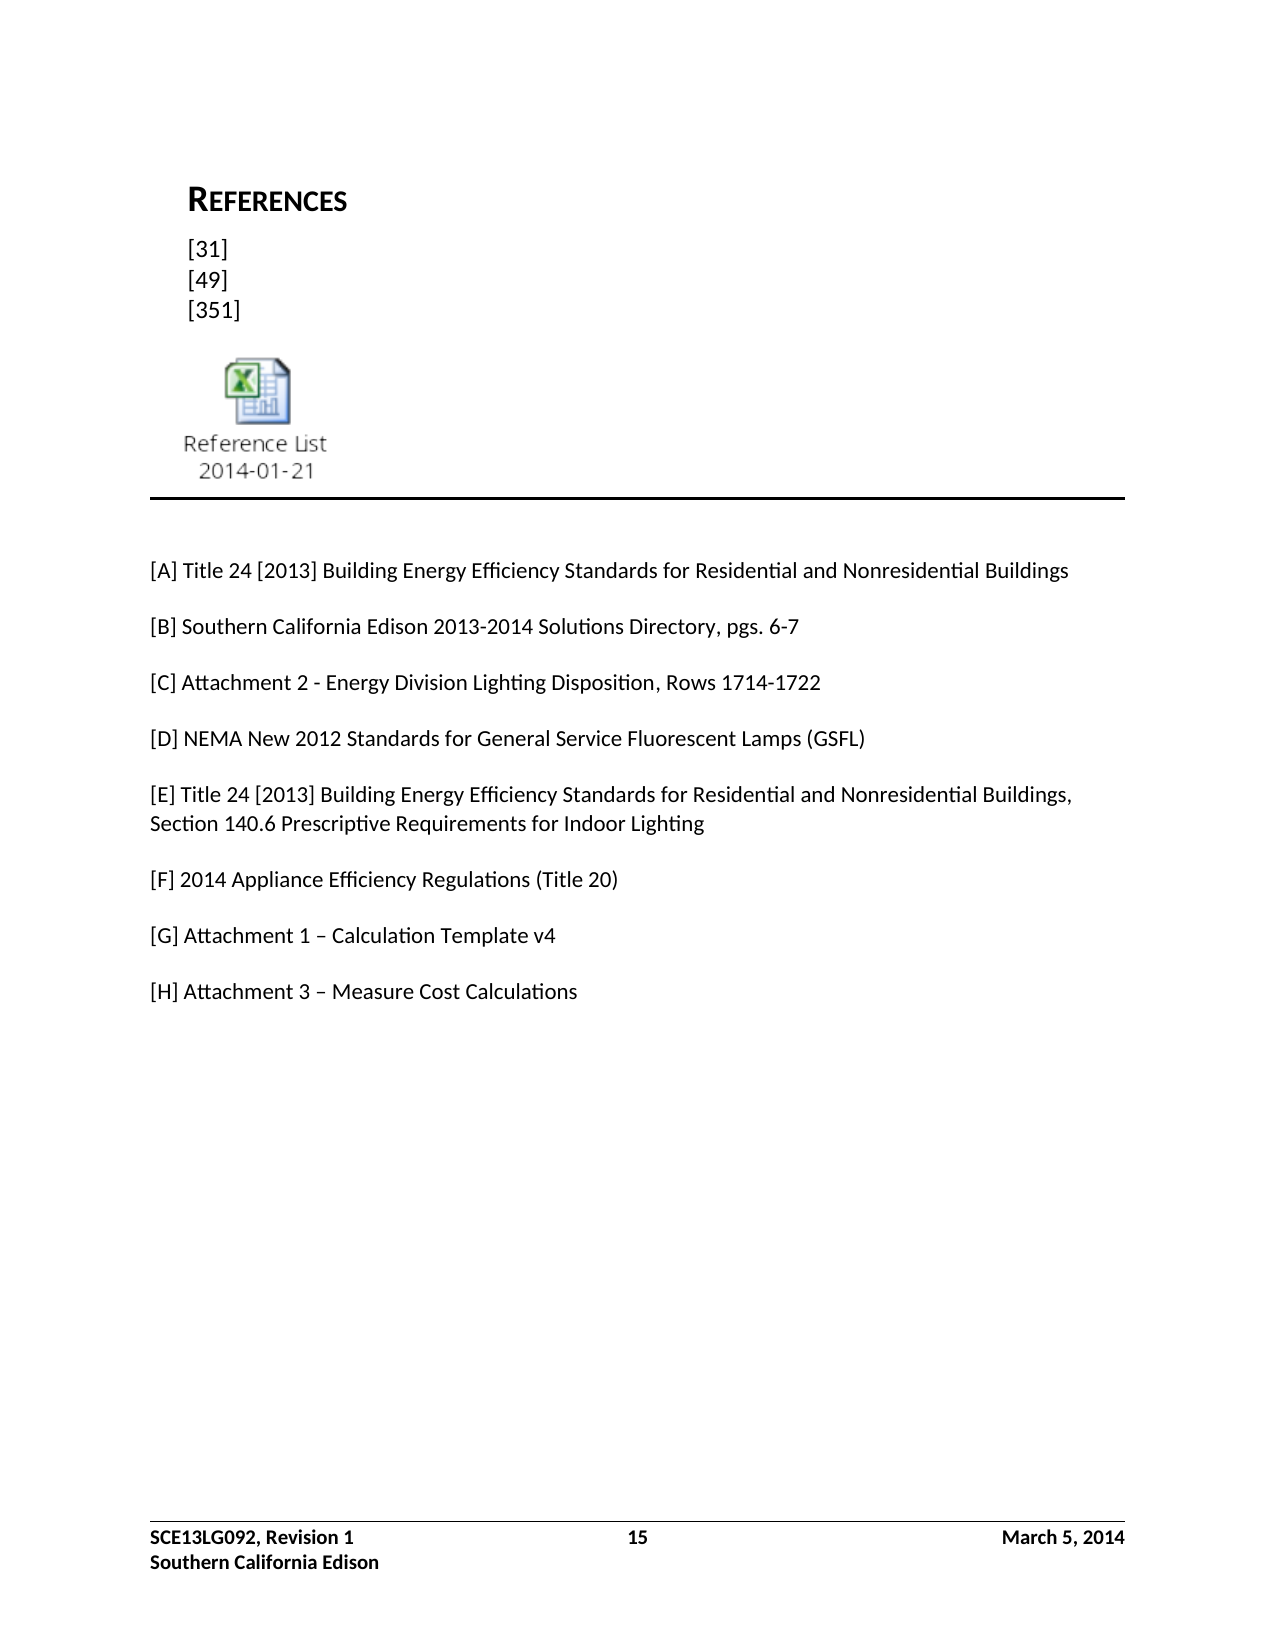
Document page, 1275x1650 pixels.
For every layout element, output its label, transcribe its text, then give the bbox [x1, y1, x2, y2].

subtitle References [187, 175, 1125, 221]
text [D] NEMA New 2012 Standards for General Service Fluorescent Lamps (GSFL) [150, 724, 1125, 753]
text [E] Title 24 [2013] Building Energy Efficiency Standards for Residential and Nonresidential Buildings, [150, 781, 1125, 809]
text [A] Title 24 [2013] Building Energy Efficiency Standards for Residential and Nonresidential Buildings [150, 556, 1125, 584]
text [H] Attachment 3 – Measure Cost Calculations [150, 977, 1125, 1005]
text [49] [187, 264, 1125, 294]
text [F] 2014 Appliance Efficiency Regulations (Title 20) [150, 865, 1125, 893]
text Section 140.6 Prescriptive Requirements for Indoor Lighting [150, 809, 1125, 837]
text [B] Southern California Edison 2013-2014 Solutions Directory, pgs. 6-7 [150, 612, 1125, 641]
text [351] [187, 294, 1125, 325]
text [G] Attachment 1 – Calculation Template v4 [150, 921, 1125, 949]
text [31] [187, 233, 1125, 264]
text [C] Attachment 2 - Energy Division Lighting Disposition, Rows 1714-1722 [150, 668, 1125, 697]
